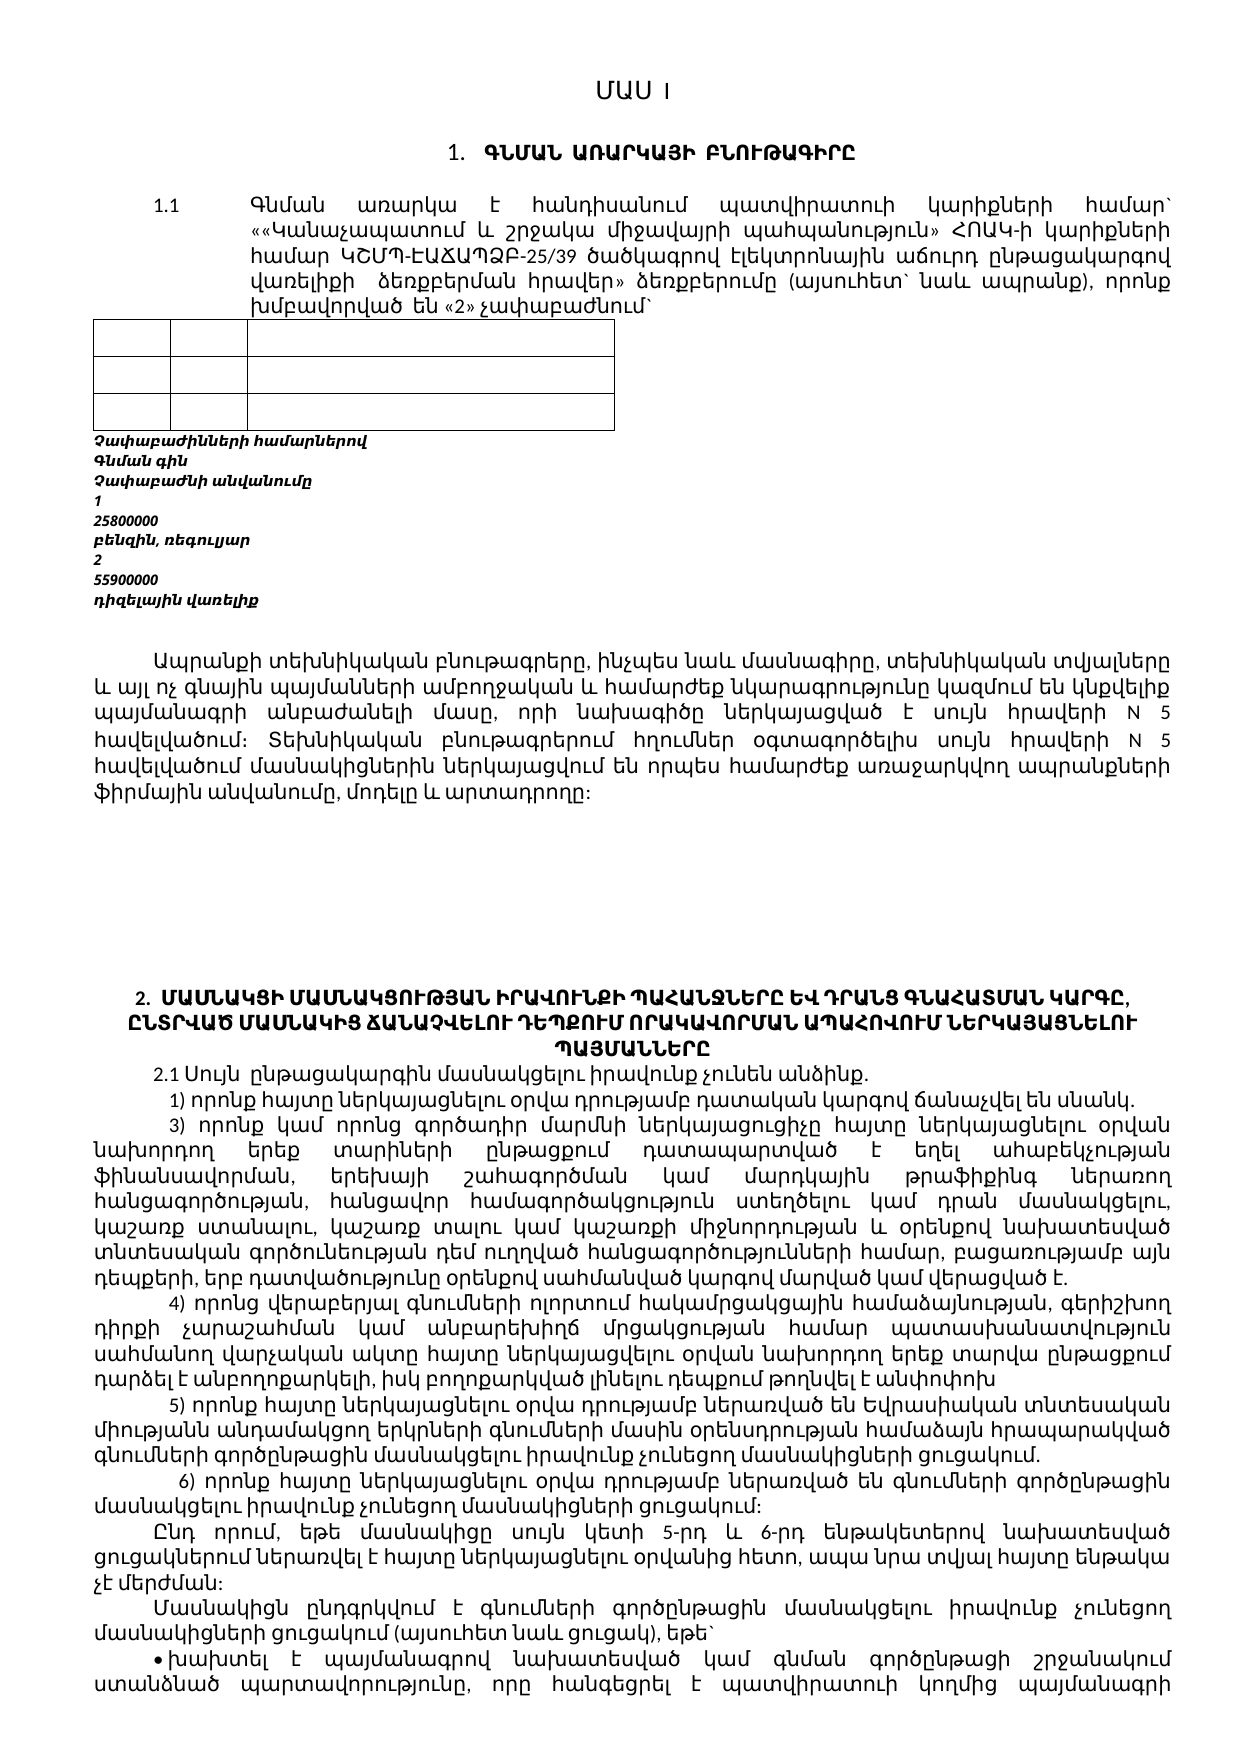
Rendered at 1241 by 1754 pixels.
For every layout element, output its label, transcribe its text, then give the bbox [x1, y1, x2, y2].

text 2. ՄԱՍՆԱԿՑԻ ՄԱՍՆԱԿՑՈՒԹՅԱՆ ԻՐԱՎՈՒՆՔԻ ՊԱՀԱՆՋՆԵՐԸ ԵՎ ԴՐԱՆՑ ԳՆԱՀԱՏՄԱՆ ԿԱՐԳԸ, ԸՆՏՐՎԱԾ ՄԱՍՆԱԿԻՑ ՃԱՆԱՉՎԵԼՈՒ ԴԵՊՔՈՒՄ ՈՐԱԿԱՎՈՐՄԱՆ ԱՊԱՀՈՎՈՒՄ ՆԵՐԿԱՅԱՑՆԵԼՈՒ ՊԱՅՄԱՆՆԵՐԸ [94, 985, 1171, 1061]
text Մասնակիցն ընդգրկվում է գնումների գործընթացին մասնակցելու իրավունք չունեցող մասնակիցների ցուցակում (այսուհետ նաև ցուցակ), եթե` [94, 1595, 1171, 1646]
text 3) որոնք կամ որոնց գործադիր մարմնի ներկայացուցիչը հայտը ներկայացնելու օրվան նախորդող երեք տարիների ընթացքում դատապարտված է եղել ահաբեկչության ֆինանսավորման, երեխայի շահագործման կամ մարդկային թրաֆիքինգ ներառող հանցագործության, հանցավոր համագործակցություն ստեղծելու կամ դրան մասնակցելու, կաշառք ստանալու, կաշառք տալու կամ կաշառքի միջնորդության և օրենքով նախատեսված տնտեսական գործունեության դեմ ուղղված հանցագործությունների համար, բացառությամբ այն դեպքերի, երբ դատվածությունը օրենքով սահմանված կարգով մարված կամ վերացված է. [94, 1112, 1171, 1290]
text 2.1 Սույն ընթացակարգին մասնակցելու իրավունք չունեն անձինք. [94, 1061, 1171, 1087]
list ԳՆՄԱՆ ԱՌԱՐԿԱՅԻ ԲՆՈՒԹԱԳԻՐԸ [131, 136, 1171, 167]
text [94, 1646, 1171, 1697]
text 5) որոնք հայտը ներկայացնելու օրվա դրությամբ ներառված են Եվրասիական տնտեսական միությանն անդամակցող երկրների գնումների մասին օրենսդրության համաձայն հրապարակված գնումների գործընթացին մասնակցելու իրավունք չունեցող մասնակիցների ցուցակում. [94, 1392, 1171, 1468]
text 6) որոնք հայտը ներկայացնելու օրվա դրությամբ ներառված են գնումների գործընթացին մասնակցելու իրավունք չունեցող մասնակիցների ցուցակում: [94, 1468, 1171, 1519]
text 1) որոնք հայտը ներկայացնելու օրվա դրությամբ դատական կարգով ճանաչվել են սնանկ. [94, 1087, 1171, 1112]
text Ապրանքի տեխնիկական բնութագրերը, ինչպես նաև մասնագիրը, տեխնիկական տվյալները և այլ ոչ գնային պայմանների ամբողջական և համարժեք նկարագրությունը կազմում են կնքվելիք պայմանագրի անբաժանելի մասը, որի նախագիծը ներկայացված է սույն հրավերի N 5 հավելվածում։ Տեխնիկական բնութագրերում հղումներ օգտագործելիս սույն հրավերի N 5 հավելվածում մասնակիցներին ներկայացվում են որպես համարժեք առաջարկվող ապրանքների ֆիրմային անվանումը, մոդելը և արտադրողը: [94, 649, 1171, 804]
subtitle Գնման առարկա է հանդիսանում պատվիրատուի կարիքների համար` ««Կանաչապատում և շրջակա միջավայրի պահպանություն» ՀՈԱԿ-ի կարիքների համար ԿՇՄՊ-ԷԱՃԱՊՁԲ-25/39 ծածկագրով էլեկտրոնային աճուրդ ընթացակարգով վառելիքի ձեռքբերման հրավեր» ձեռքբերումը (այսուհետ` նաև ապրանք), որոնք խմբավորված են «2» չափաբաժնում` [153, 192, 1171, 319]
text Ընդ որում, եթե մասնակիցը սույն կետի 5-րդ և 6-րդ ենթակետերով նախատեսված ցուցակներում ներառվել է հայտը ներկայացնելու օրվանից հետո, ապա նրա տվյալ հայտը ենթակա չէ մերժման: [94, 1519, 1171, 1595]
text 4) որոնց վերաբերյալ գնումների ոլորտում հակամրցակցային համաձայնության, գերիշխող դիրքի չարաշահման կամ անբարեխիղճ մրցակցության համար պատասխանատվություն սահմանող վարչական ակտը հայտը ներկայացվելու օրվան նախորդող երեք տարվա ընթացքում դարձել է անբողոքարկելի, իսկ բողոքարկված լինելու դեպքում թողնվել է անփոփոխ [94, 1290, 1171, 1392]
text ՄԱՍ I [94, 75, 1171, 106]
